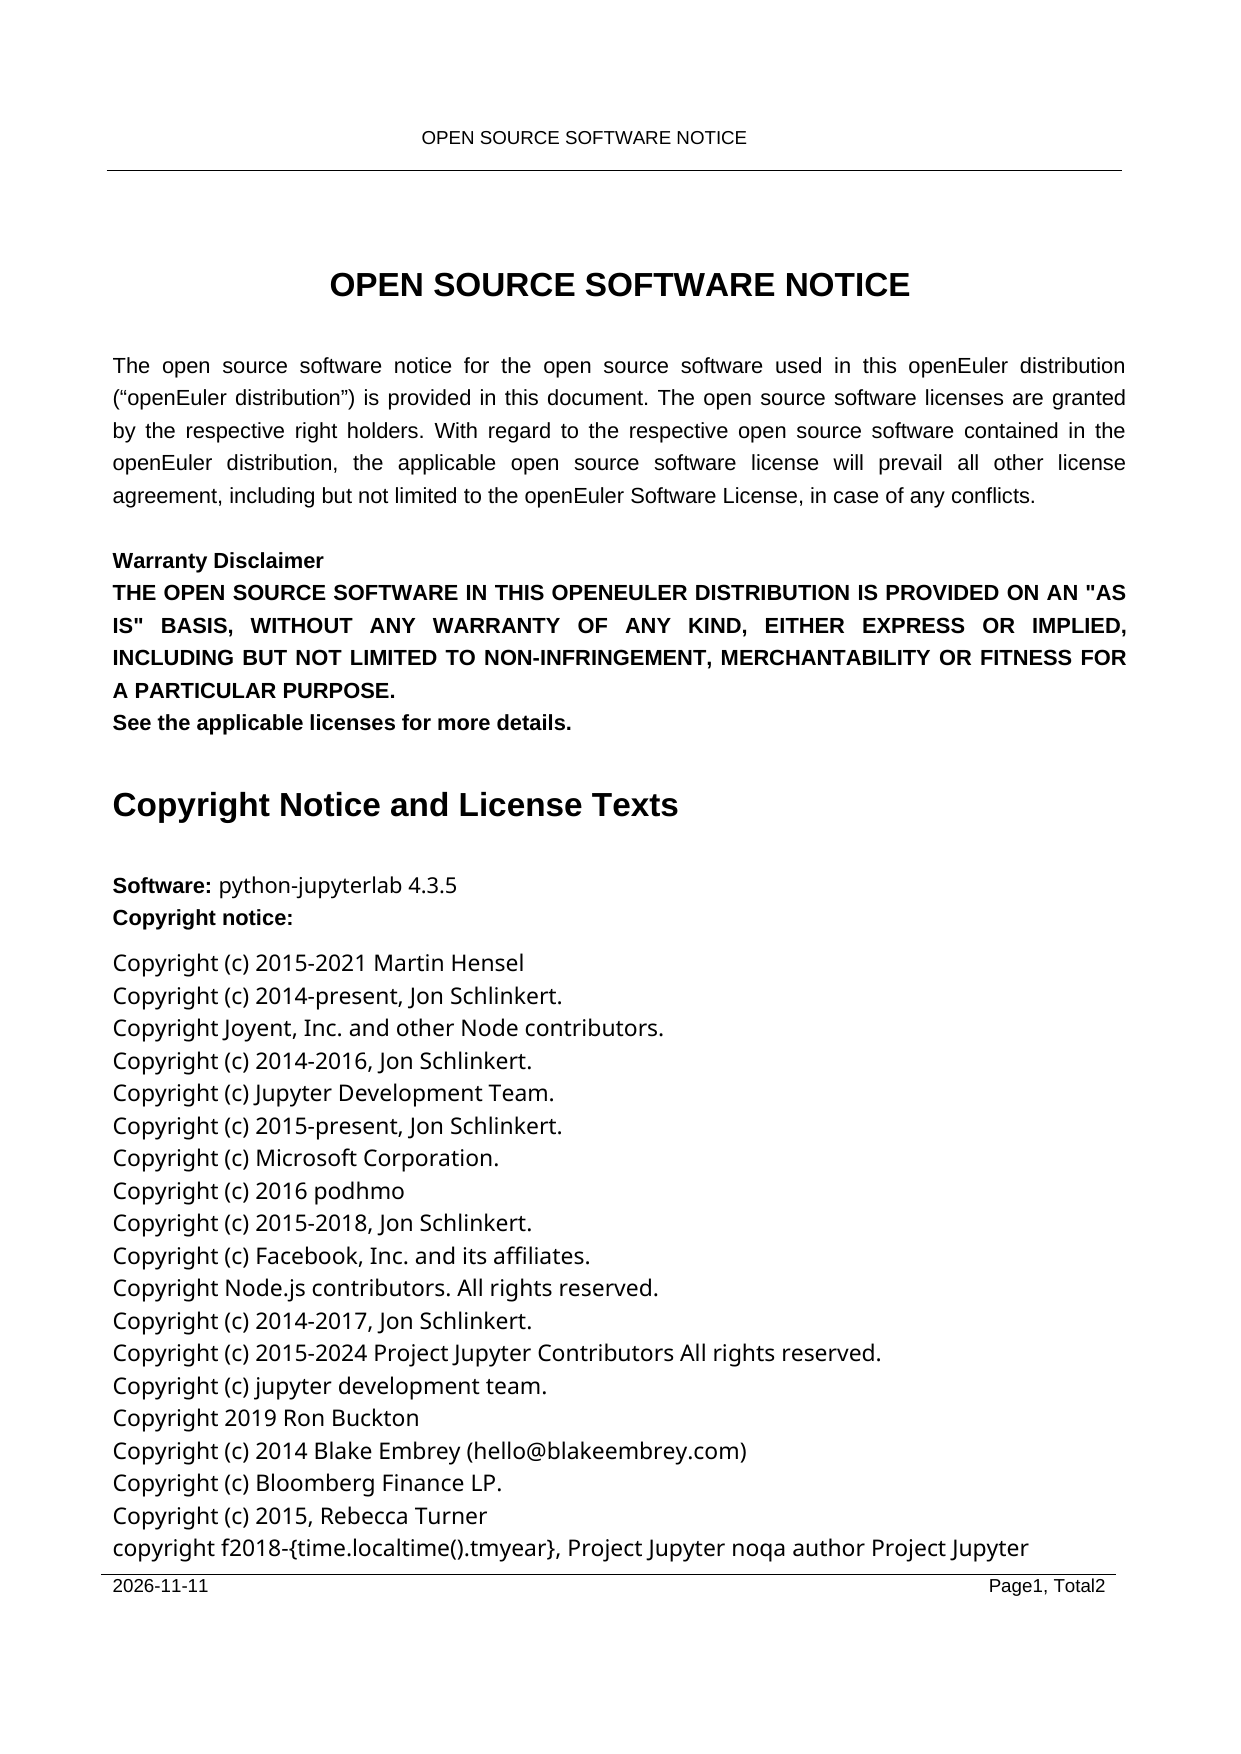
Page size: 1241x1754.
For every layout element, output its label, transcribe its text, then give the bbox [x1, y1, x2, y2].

text THE OPEN SOURCE SOFTWARE IN THIS OPENEULER DISTRIBUTION IS PROVIDED ON AN "AS IS" BASIS, WITHOUT ANY WARRANTY OF ANY KIND, EITHER EXPRESS OR IMPLIED, INCLUDING BUT NOT LIMITED TO NON-INFRINGEMENT, MERCHANTABILITY OR FITNESS FOR A PARTICULAR PURPOSE. See the applicable licenses for more details. [112, 576, 1128, 739]
text The open source software notice for the open source software used in this openEuler distribution (“openEuler distribution”) is provided in this document. The open source software licenses are granted by the respective right holders. With regard to the respective open source software contained in the openEuler distribution, the applicable open source software license will prevail all other license agreement, including but not limited to the openEuler Software License, in case of any conflicts. [112, 349, 1128, 511]
text OPEN SOURCE SOFTWARE NOTICE [112, 251, 1128, 316]
text Copyright notice: [112, 901, 1128, 934]
title Software: python-jupyterlab 4.3.5 [112, 869, 1128, 901]
text Warranty Disclaimer [112, 544, 1128, 576]
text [112, 947, 1128, 1564]
text Copyright Notice and License Texts [112, 771, 1128, 836]
